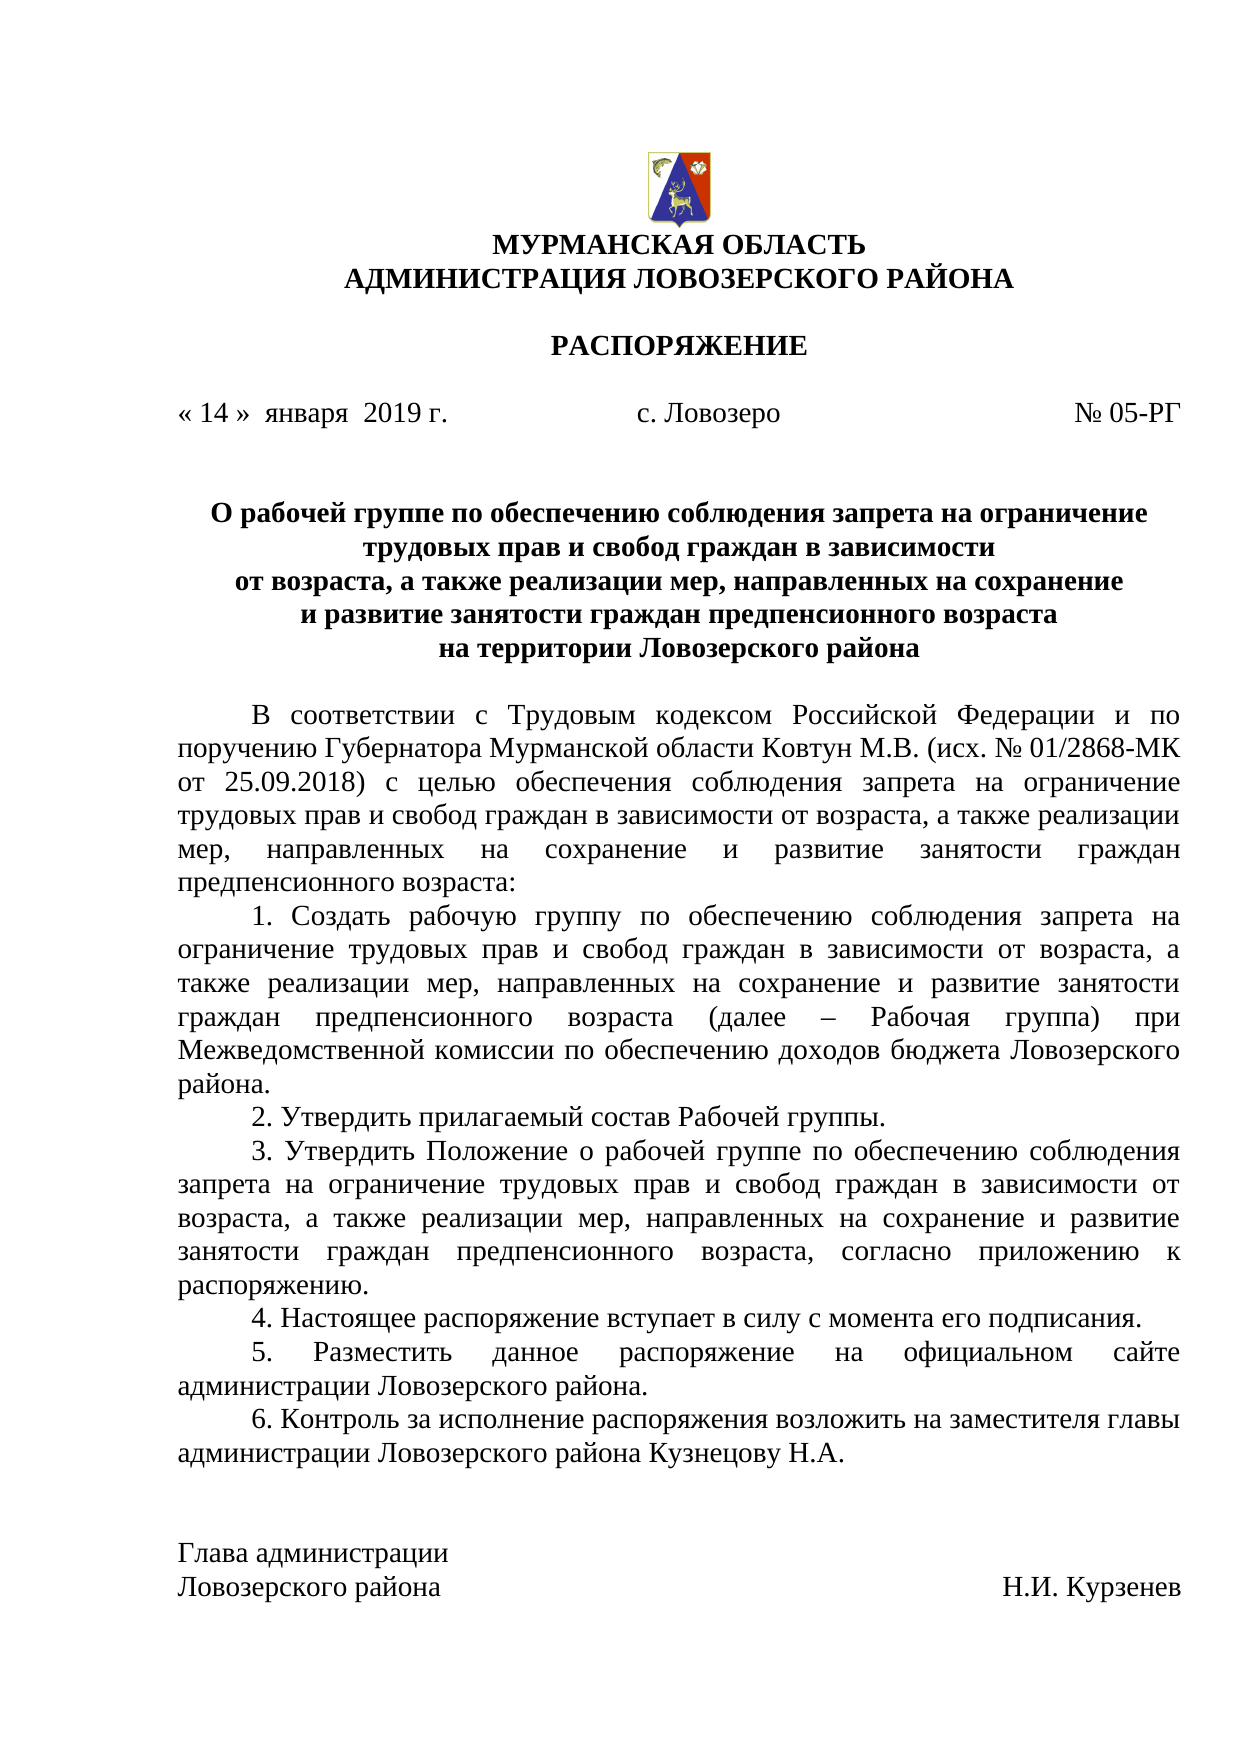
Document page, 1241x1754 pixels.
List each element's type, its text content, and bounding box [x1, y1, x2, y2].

text на территории Ловозерского района [177, 630, 1181, 663]
table_header « 14 » января 2019 г. [166, 395, 508, 428]
text от возраста, а также реализации мер, направленных на сохранение [177, 563, 1181, 596]
text РАСПОРЯЖЕНИЕ [177, 328, 1181, 361]
text 4. Настоящее распоряжение вступает в силу с момента его подписания. [177, 1301, 1181, 1334]
table_header Н.И. Курзенев [681, 1535, 1192, 1602]
table_header № 05-РГ [850, 395, 1192, 428]
text 1. Создать рабочую группу по обеспечению соблюдения запрета на ограничение трудовых прав и свобод граждан в зависимости от возраста, а также реализации мер, направленных на сохранение и развитие занятости граждан предпенсионного возраста (далее – Рабочая группа) при Межведомственной комиссии по обеспечению доходов бюджета Ловозерского района. [177, 898, 1181, 1099]
text 5. Разместить данное распоряжение на официальном сайте администрации Ловозерского района. [177, 1334, 1181, 1401]
table_header с. Ловозеро [508, 395, 850, 428]
text 3. Утвердить Положение о рабочей группе по обеспечению соблюдения запрета на ограничение трудовых прав и свобод граждан в зависимости от возраста, а также реализации мер, направленных на сохранение и развитие занятости граждан предпенсионного возраста, согласно приложению к распоряжению. [177, 1133, 1181, 1301]
text АДМИНИСТРАЦИЯ ЛОВОЗЕРСКОГО РАЙОНА [177, 261, 1181, 294]
text МУРМАНСКАЯ ОБЛАСТЬ [177, 227, 1181, 261]
text 2. Утвердить прилагаемый состав Рабочей группы. [177, 1099, 1181, 1133]
text В соответствии с Трудовым кодексом Российской Федерации и по поручению Губернатора Мурманской области Ковтун М.В. (исх. № 01/2868-МК от 25.09.2018) с целью обеспечения соблюдения запрета на ограничение трудовых прав и свобод граждан в зависимости от возраста, а также реализации мер, направленных на сохранение и развитие занятости граждан предпенсионного возраста: [177, 697, 1181, 898]
text и развитие занятости граждан предпенсионного возраста [177, 596, 1181, 630]
table_header Глава администрации Ловозерского района [166, 1535, 681, 1602]
text 6. Контроль за исполнение распоряжения возложить на заместителя главы администрации Ловозерского района Кузнецову Н.А. [177, 1401, 1181, 1468]
picture [647, 151, 712, 228]
text О рабочей группе по обеспечению соблюдения запрета на ограничение трудовых прав и свобод граждан в зависимости [177, 496, 1181, 563]
